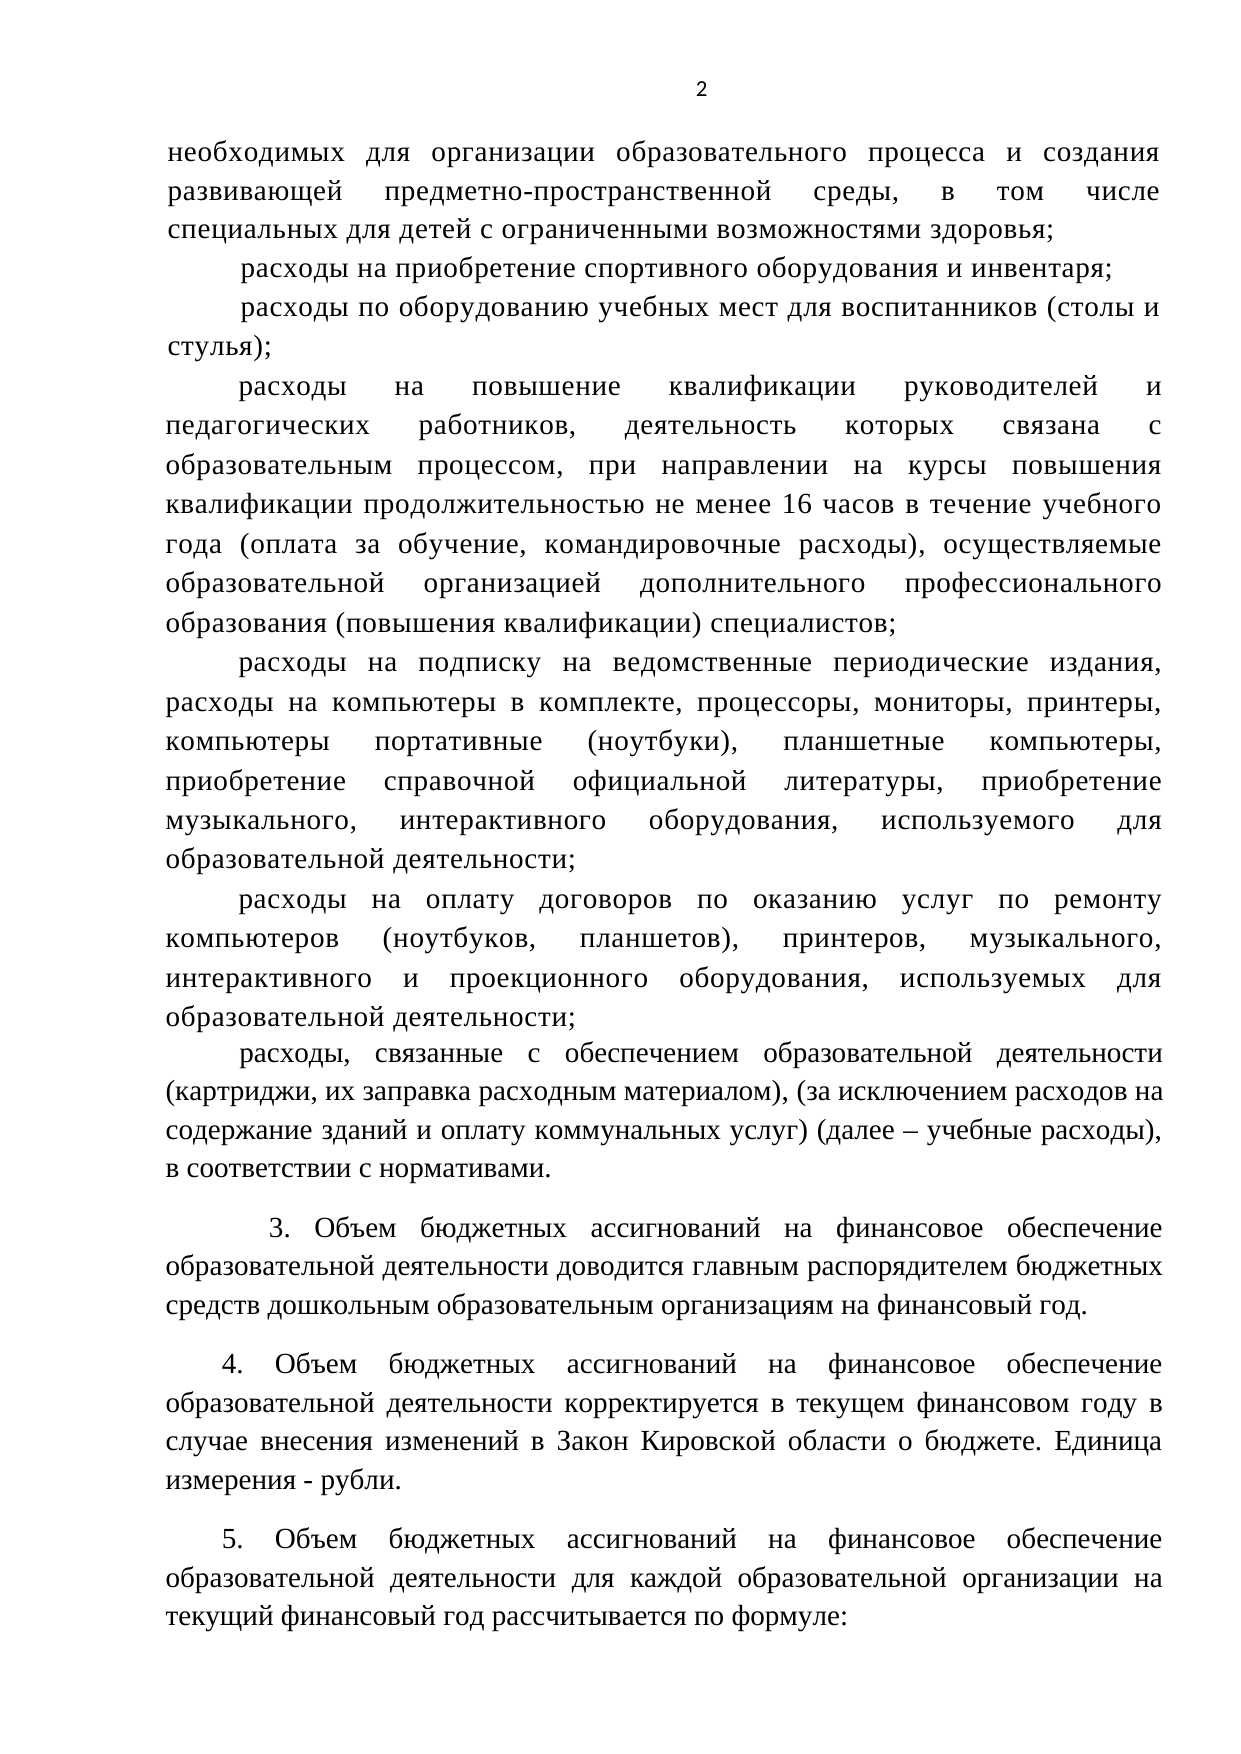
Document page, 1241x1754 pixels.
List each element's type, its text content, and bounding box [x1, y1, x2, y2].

text расходы, связанные с обеспечением образовательной деятельности (картриджи, их заправка расходным материалом), (за исключением расходов на содержание зданий и оплату коммунальных услуг) (далее – учебные расходы), в соответствии с нормативами. [165, 1035, 1163, 1184]
text расходы по оборудованию учебных мест для воспитанников (столы и стулья); [167, 286, 1161, 364]
text расходы на приобретение спортивного оборудования и инвентаря; [167, 247, 1161, 286]
text 4. Объем бюджетных ассигнований на финансовое обеспечение образовательной деятельности корректируется в текущем финансовом году в случае внесения изменений в Закон Кировской области о бюджете. Единица измерения - рубли. [165, 1346, 1163, 1495]
text расходы на оплату договоров по оказанию услуг по ремонту компьютеров (ноутбуков, планшетов), принтеров, музыкального, интерактивного и проекционного оборудования, используемых для образовательной деятельности; [165, 877, 1163, 1035]
text расходы на подписку на ведомственные периодические издания, расходы на компьютеры в комплекте, процессоры, мониторы, принтеры, компьютеры портативные (ноутбуки), планшетные компьютеры, приобретение справочной официальной литературы, приобретение музыкального, интерактивного оборудования, используемого для образовательной деятельности; [165, 640, 1163, 877]
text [167, 130, 1161, 247]
text расходы на повышение квалификации руководителей и педагогических работников, деятельность которых связана с образовательным процессом, при направлении на курсы повышения квалификации продолжительностью не менее 16 часов в течение учебного года (оплата за обучение, командировочные расходы), осуществляемые образовательной организацией дополнительного профессионального образования (повышения квалификации) специалистов; [165, 364, 1163, 640]
text 3. Объем бюджетных ассигнований на финансовое обеспечение образовательной деятельности доводится главным распорядителем бюджетных средств дошкольным образовательным организациям на финансовый год. [165, 1210, 1163, 1320]
text 5. Объем бюджетных ассигнований на финансовое обеспечение образовательной деятельности для каждой образовательной организации на текущий финансовый год рассчитывается по формуле: [165, 1521, 1163, 1632]
